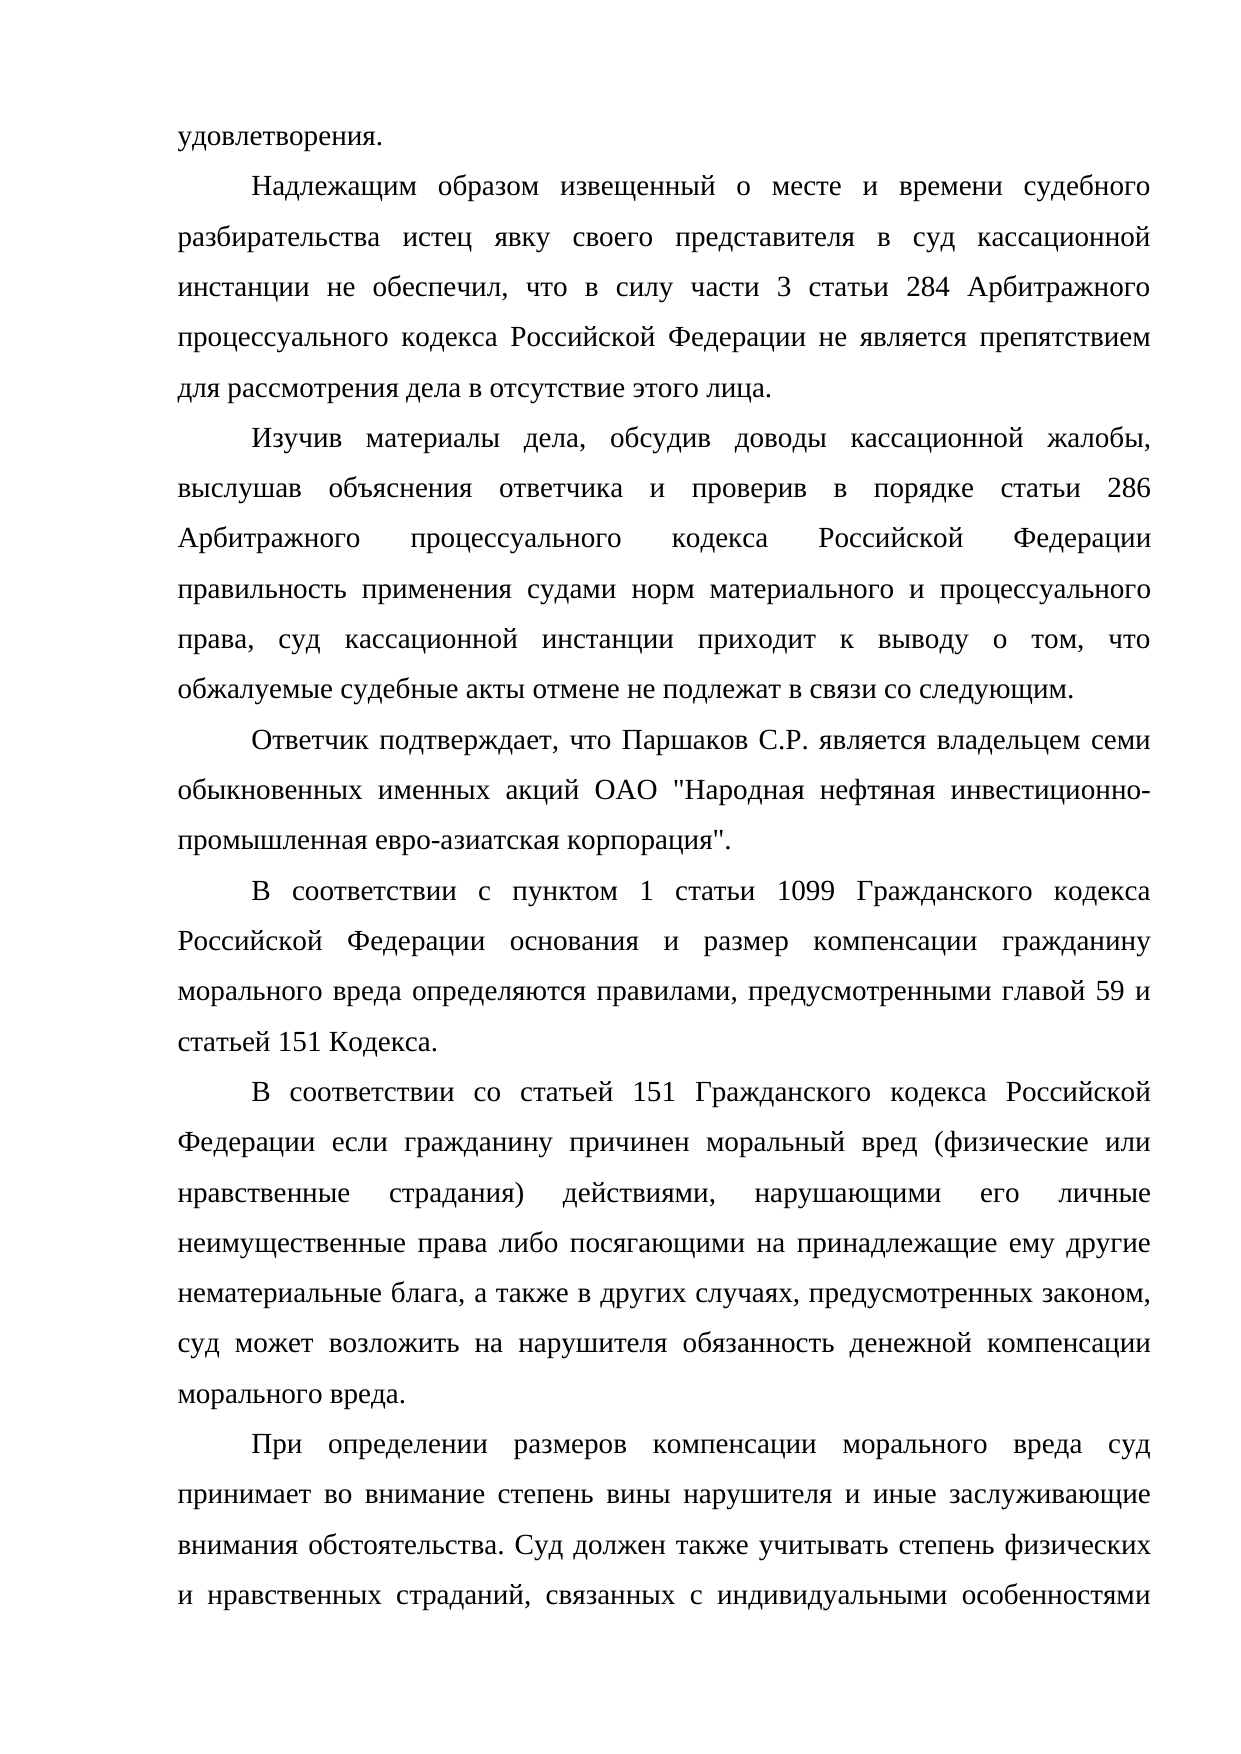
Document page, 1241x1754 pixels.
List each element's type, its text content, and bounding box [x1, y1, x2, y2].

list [177, 118, 1152, 152]
list Изучив материалы дела, обсудив доводы кассационной жалобы, выслушав объяснения ответчика и проверив в порядке статьи 286 Арбитражного процессуального кодекса Российской Федерации правильность применения судами норм материального и процессуального права, суд кассационной инстанции приходит к выводу о том, что обжалуемые судебные акты отмене не подлежат в связи со следующим. [177, 420, 1152, 705]
list Ответчик подтверждает, что Паршаков С.Р. является владельцем семи обыкновенных именных акций ОАО "Народная нефтяная инвестиционно-промышленная евро-азиатская корпорация". [177, 722, 1152, 856]
list В соответствии с пунктом 1 статьи 1099 Гражданского кодекса Российской Федерации основания и размер компенсации гражданину морального вреда определяются правилами, предусмотренными главой 59 и статьей 151 Кодекса. [177, 873, 1152, 1057]
list В соответствии со статьей 151 Гражданского кодекса Российской Федерации если гражданину причинен моральный вред (физические или нравственные страдания) действиями, нарушающими его личные неимущественные права либо посягающими на принадлежащие ему другие нематериальные блага, а также в других случаях, предусмотренных законом, суд может возложить на нарушителя обязанность денежной компенсации морального вреда. [177, 1074, 1152, 1409]
list Надлежащим образом извещенный о месте и времени судебного разбирательства истец явку своего представителя в суд кассационной инстанции не обеспечил, что в силу части 3 статьи 284 Арбитражного процессуального кодекса Российской Федерации не является препятствием для рассмотрения дела в отсутствие этого лица. [177, 168, 1152, 403]
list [177, 1426, 1152, 1611]
